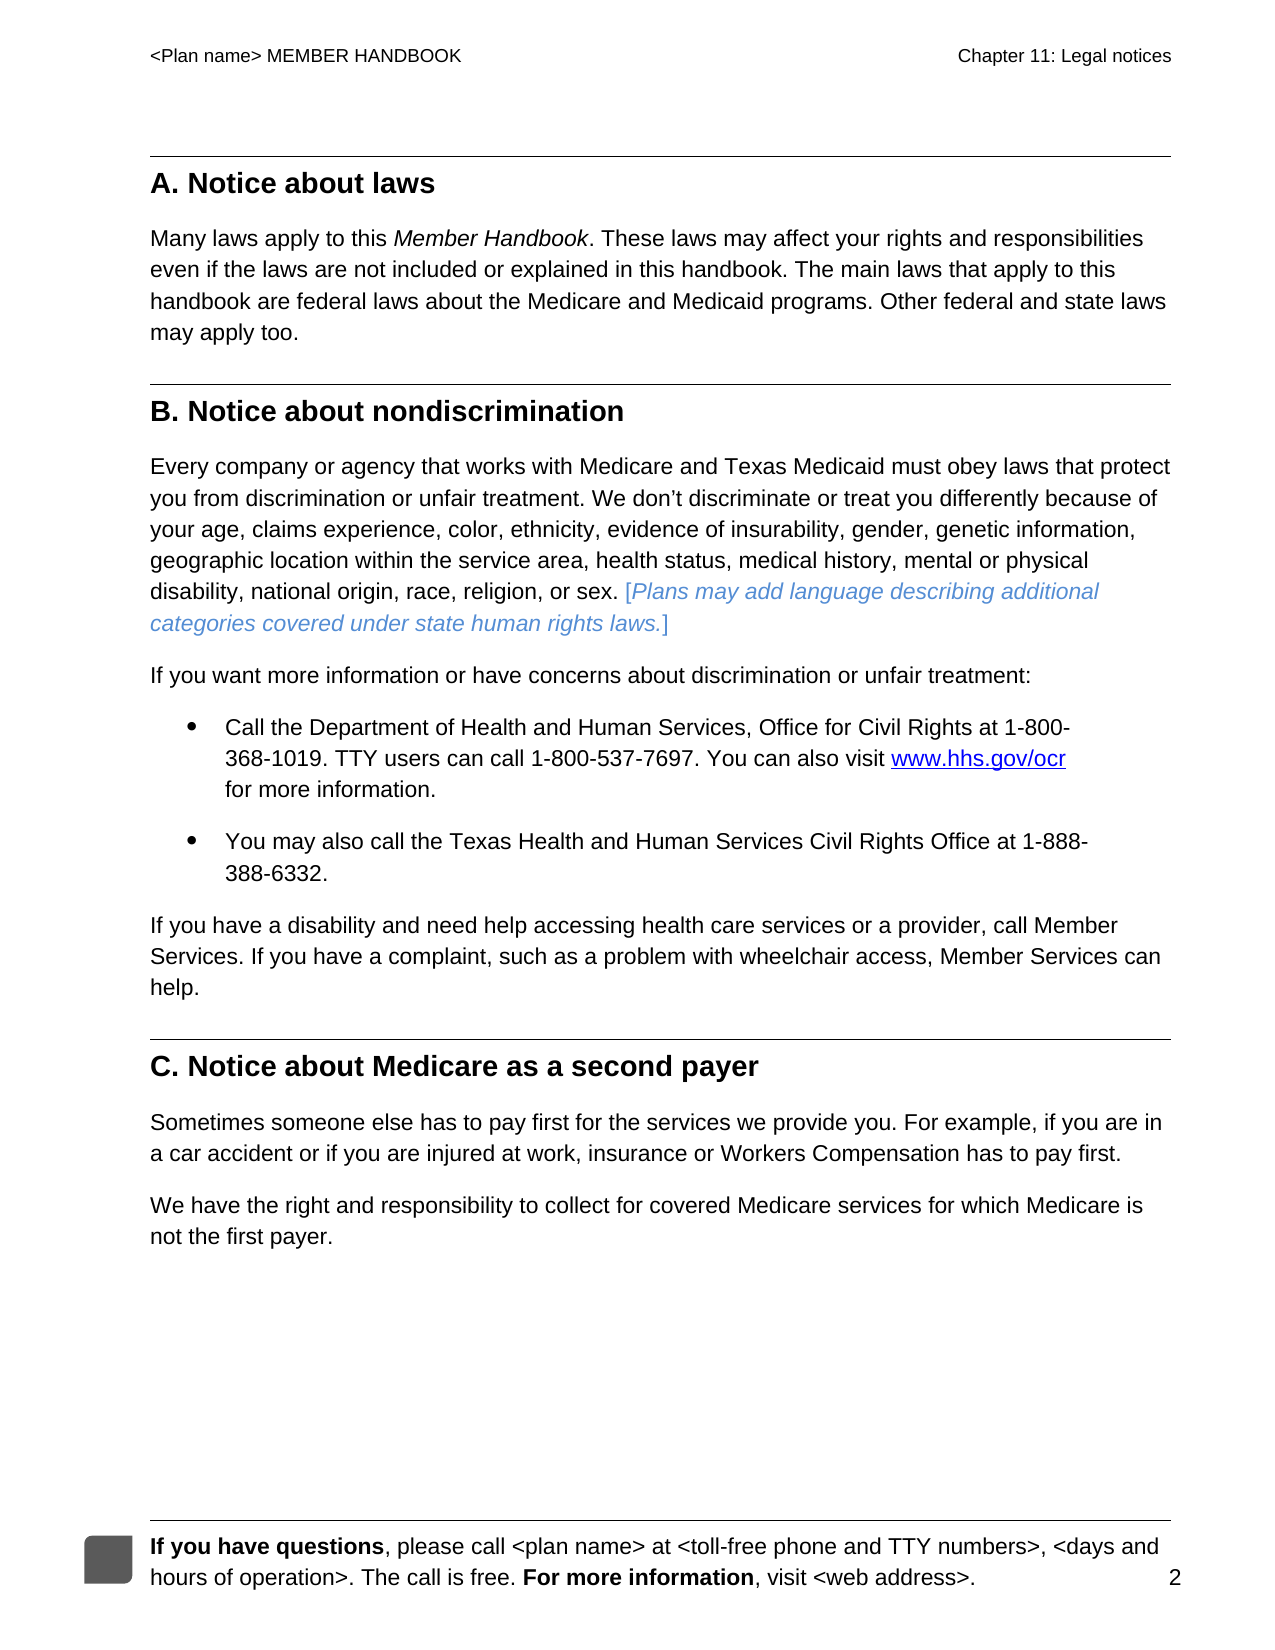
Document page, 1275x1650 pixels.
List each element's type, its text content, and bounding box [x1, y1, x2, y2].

subtitle Notice about laws [150, 157, 1171, 201]
text We have the right and responsibility to collect for covered Medicare services for which Medicare is not the first payer. [150, 1188, 1171, 1251]
subtitle Notice about nondiscrimination [150, 385, 1171, 429]
text If you have a disability and need help accessing health care services or a provider, call Member Services. If you have a complaint, such as a problem with wheelchair access, Member Services can help. [150, 908, 1171, 1002]
text Many laws apply to this Member Handbook. These laws may affect your rights and responsibilities even if the laws are not included or explained in this handbook. The main laws that apply to this handbook are federal laws about the Medicare and Medicaid programs. Other federal and state laws may apply too. [150, 222, 1171, 347]
list You may also call the Texas Health and Human Services Civil Rights Office at 1-888-388-6332. [187, 825, 1096, 887]
text If you want more information or have concerns about discrimination or unfair treatment: [150, 658, 1171, 689]
list Call the Department of Health and Human Services, Office for Civil Rights at 1-800-368-1019. TTY users can call 1-800-537-7697. You can also visit www.hhs.gov/ocr for more information. [187, 710, 1096, 804]
subtitle Notice about Medicare as a second payer [150, 1040, 1171, 1084]
text Sometimes someone else has to pay first for the services we provide you. For example, if you are in a car accident or if you are injured at work, insurance or Workers Compensation has to pay first. [150, 1105, 1171, 1167]
text Every company or agency that works with Medicare and Texas Medicaid must obey laws that protect you from discrimination or unfair treatment. We don’t discriminate or treat you differently because of your age, claims experience, color, ethnicity, evidence of insurability, gender, genetic information, geographic location within the service area, health status, medical history, mental or physical disability, national origin, race, religion, or sex. [Plans may add language describing additional categories covered under state human rights laws.] [150, 450, 1171, 637]
